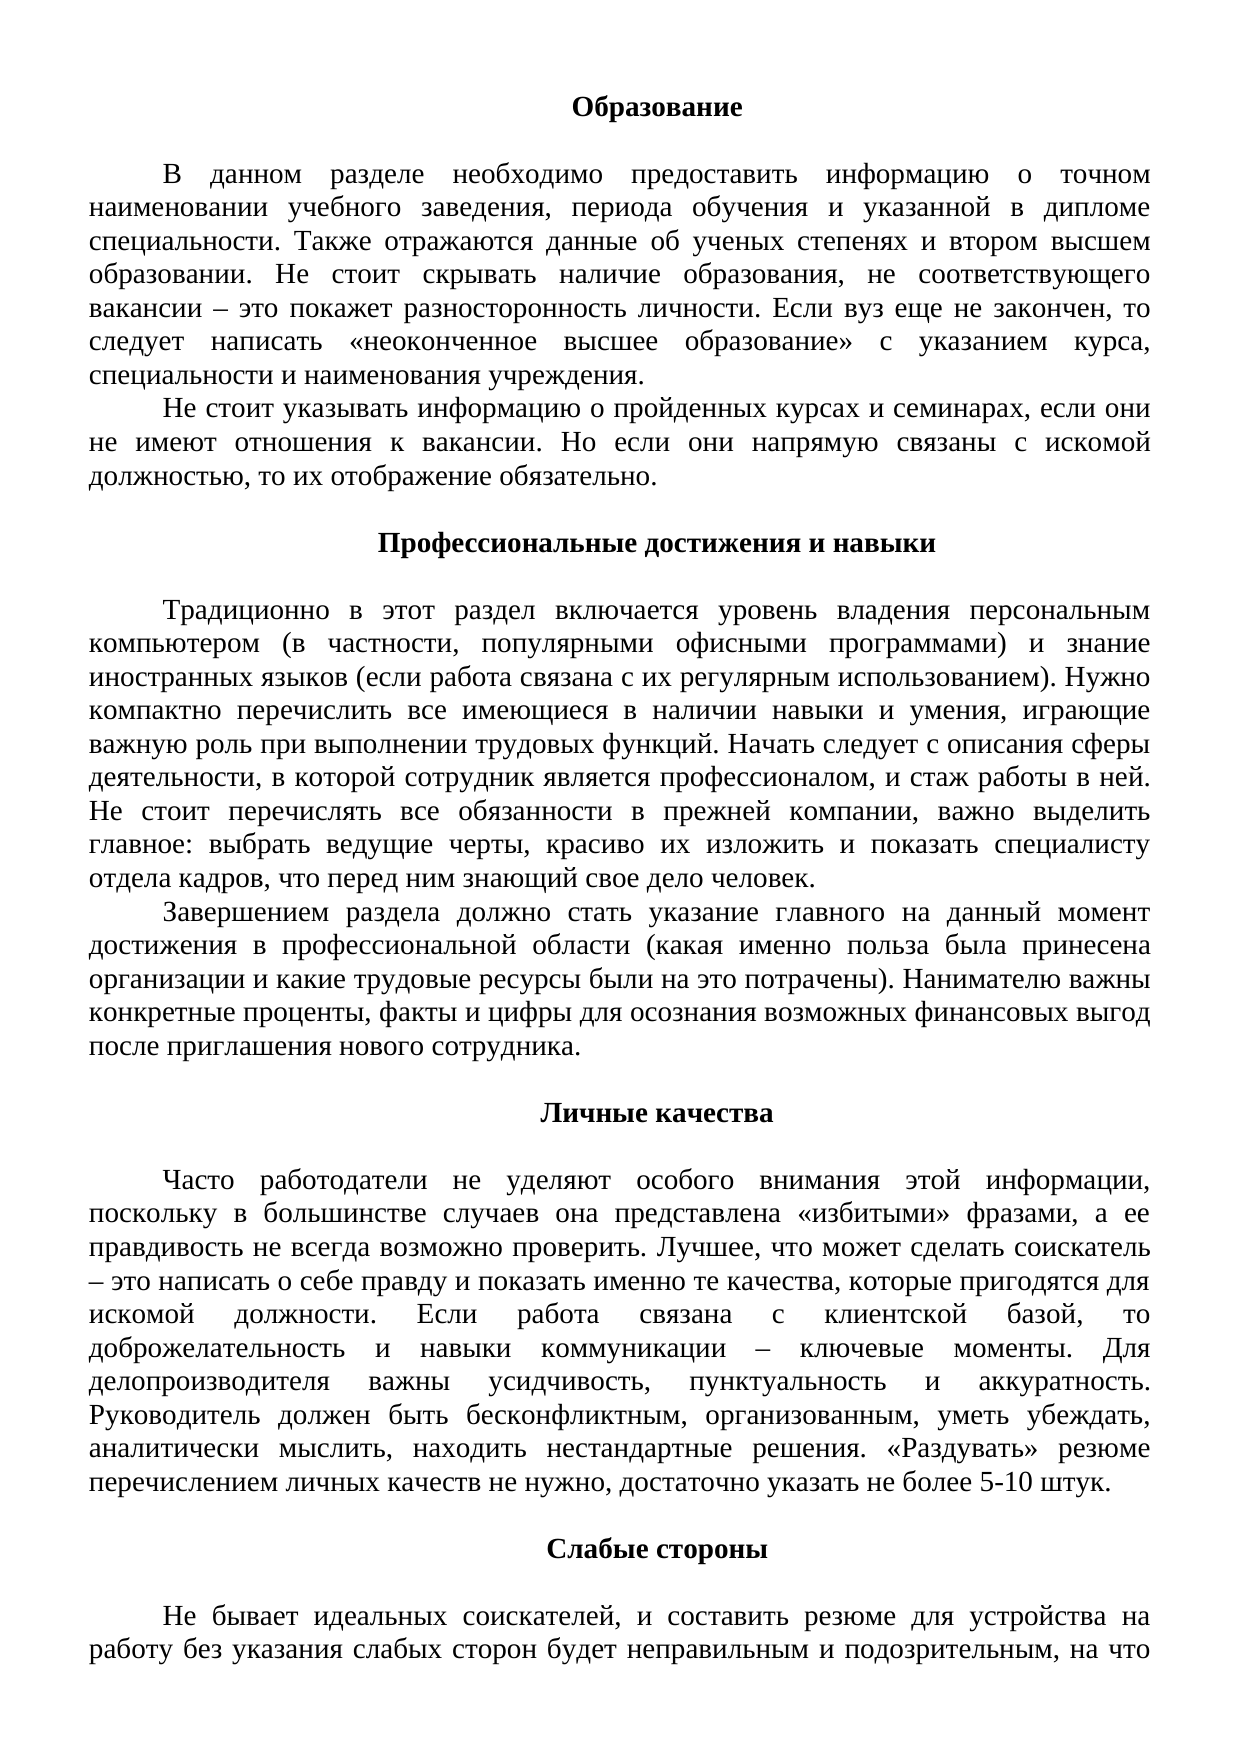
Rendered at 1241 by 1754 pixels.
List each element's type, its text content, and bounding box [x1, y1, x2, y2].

text Личные качества [89, 1095, 1152, 1128]
text В данном разделе необходимо предоставить информацию о точном наименовании учебного заведения, периода обучения и указанной в дипломе специальности. Также отражаются данные об ученых степенях и втором высшем образовании. Не стоит скрывать наличие образования, не соответствующего вакансии – это покажет разносторонность личности. Если вуз еще не закончен, то следует написать «неоконченное высшее образование» с указанием курса, специальности и наименования учреждения. [89, 156, 1152, 391]
text Завершением раздела должно стать указание главного на данный момент достижения в профессиональной области (какая именно польза была принесена организации и какие трудовые ресурсы были на это потрачены). Нанимателю важны конкретные проценты, факты и цифры для осознания возможных финансовых выгод после приглашения нового сотрудника. [89, 894, 1152, 1061]
text Профессиональные достижения и навыки [89, 525, 1152, 558]
text Традиционно в этот раздел включается уровень владения персональным компьютером (в частности, популярными офисными программами) и знание иностранных языков (если работа связана с их регулярным использованием). Нужно компактно перечислить все имеющиеся в наличии навыки и умения, играющие важную роль при выполнении трудовых функций. Начать следует с описания сферы деятельности, в которой сотрудник является профессионалом, и стаж работы в ней. Не стоит перечислять все обязанности в прежней компании, важно выделить главное: выбрать ведущие черты, красиво их изложить и показать специалисту отдела кадров, что перед ним знающий свое дело человек. [89, 592, 1152, 894]
text Слабые стороны [89, 1531, 1152, 1564]
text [89, 1598, 1152, 1665]
text Не стоит указывать информацию о пройденных курсах и семинарах, если они не имеют отношения к вакансии. Но если они напрямую связаны с искомой должностью, то их отображение обязательно. [89, 391, 1152, 491]
text Образование [89, 89, 1152, 122]
text Часто работодатели не уделяют особого внимания этой информации, поскольку в большинстве случаев она представлена «избитыми» фразами, а ее правдивость не всегда возможно проверить. Лучшее, что может сделать соискатель – это написать о себе правду и показать именно те качества, которые пригодятся для искомой должности. Если работа связана с клиентской базой, то доброжелательность и навыки коммуникации – ключевые моменты. Для делопроизводителя важны усидчивость, пунктуальность и аккуратность. Руководитель должен быть бесконфликтным, организованным, уметь убеждать, аналитически мыслить, находить нестандартные решения. «Раздувать» резюме перечислением личных качеств не нужно, достаточно указать не более 5-10 штук. [89, 1162, 1152, 1497]
